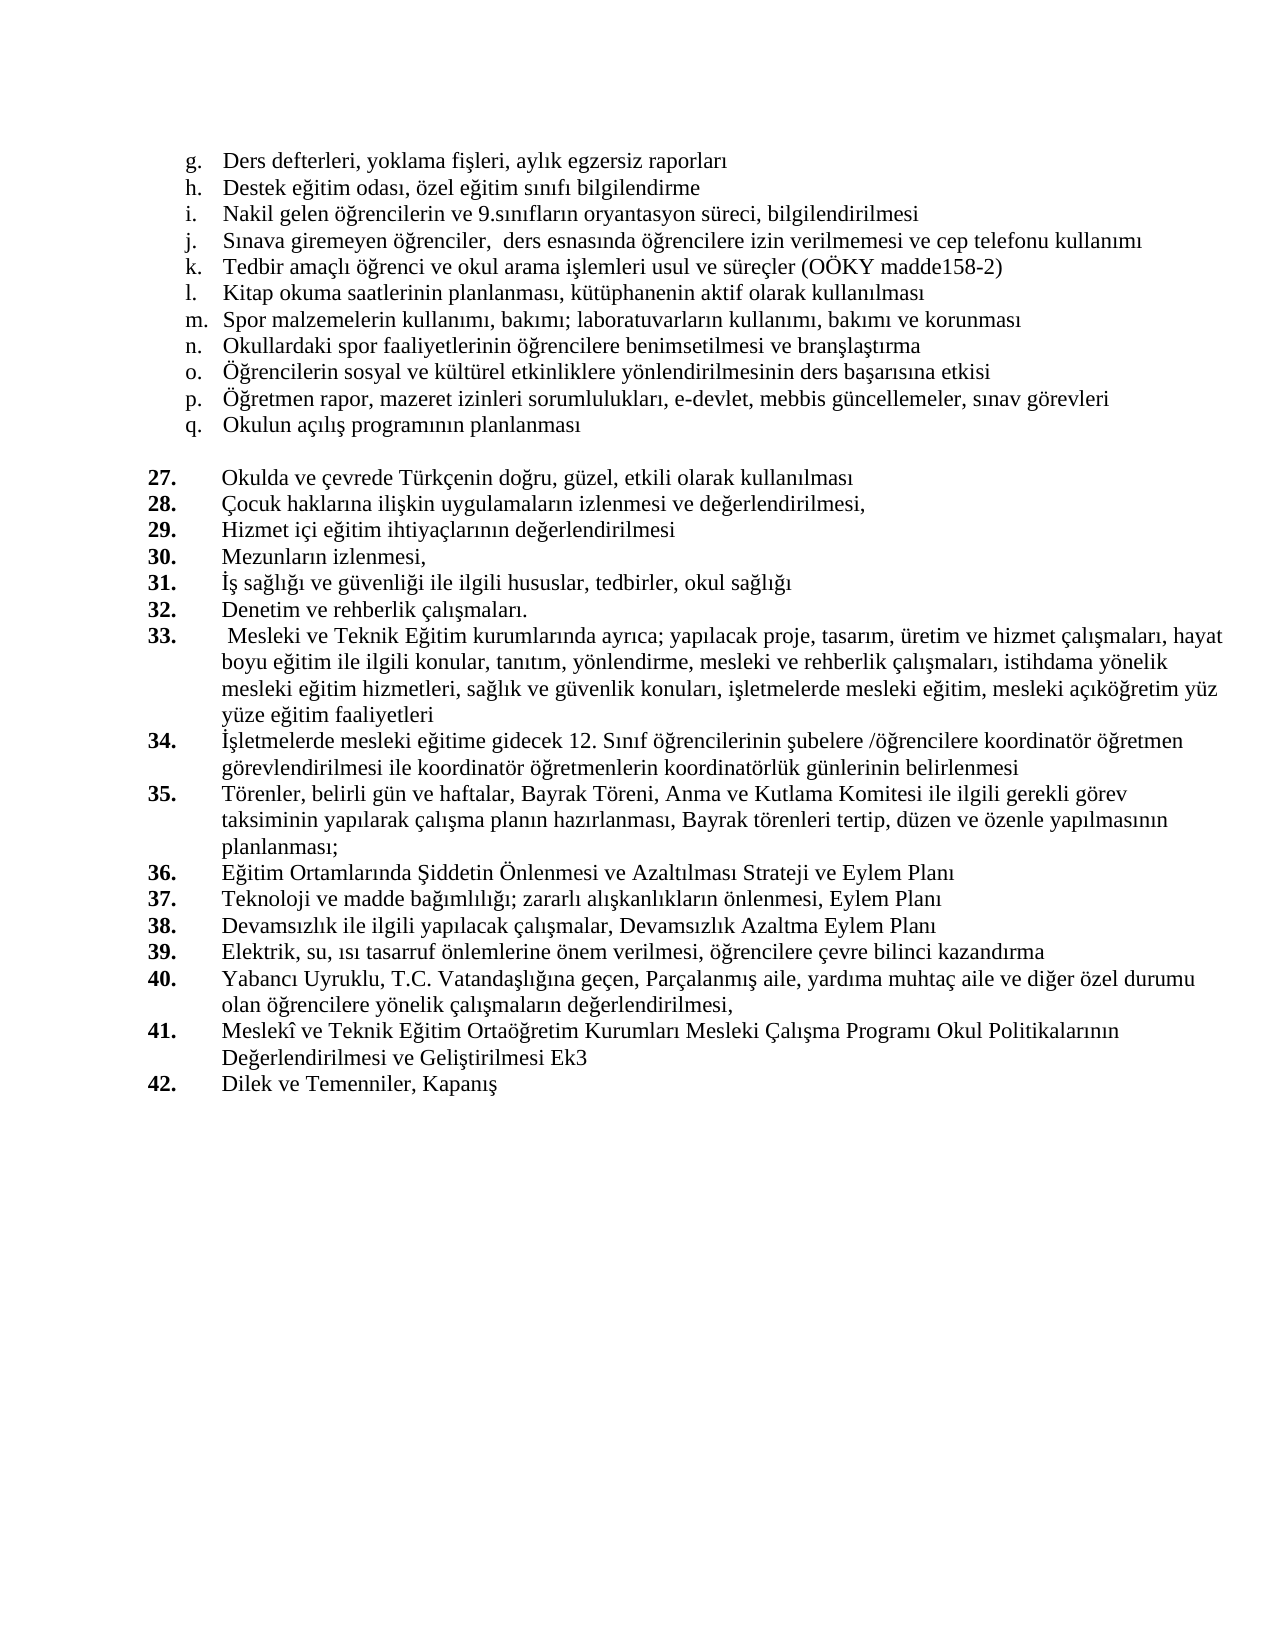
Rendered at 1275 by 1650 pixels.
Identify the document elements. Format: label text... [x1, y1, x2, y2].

list Teknoloji ve madde bağımlılığı; zararlı alışkanlıkların önlenmesi, Eylem Planı [148, 886, 1226, 912]
list Yabancı Uyruklu, T.C. Vatandaşlığına geçen, Parçalanmış aile, yardıma muhtaç aile ve diğer özel durumu olan öğrencilere yönelik çalışmaların değerlendirilmesi, [148, 964, 1226, 1017]
list Denetim ve rehberlik çalışmaları. [148, 596, 1226, 622]
list Hizmet içi eğitim ihtiyaçlarının değerlendirilmesi [148, 517, 1226, 543]
list Öğretmen rapor, mazeret izinleri sorumlulukları, e-devlet, mebbis güncellemeler, sınav görevleri [185, 385, 1226, 411]
list Kitap okuma saatlerinin planlanması, kütüphanenin aktif olarak kullanılması [185, 279, 1226, 306]
list Devamsızlık ile ilgili yapılacak çalışmalar, Devamsızlık Azaltma Eylem Planı [148, 912, 1226, 938]
list İşletmelerde mesleki eğitime gidecek 12. Sınıf öğrencilerinin şubelere /öğrencilere koordinatör öğretmen görevlendirilmesi ile koordinatör öğretmenlerin koordinatörlük günlerinin belirlenmesi [148, 727, 1226, 780]
list Ders defterleri, yoklama fişleri, aylık egzersiz raporları [185, 148, 1226, 174]
list İş sağlığı ve güvenliği ile ilgili hususlar, tedbirler, okul sağlığı [148, 569, 1226, 596]
list Eğitim Ortamlarında Şiddetin Önlenmesi ve Azaltılması Strateji ve Eylem Planı [148, 859, 1226, 886]
list Törenler, belirli gün ve haftalar, Bayrak Töreni, Anma ve Kutlama Komitesi ile ilgili gerekli görev taksiminin yapılarak çalışma planın hazırlanması, Bayrak törenleri tertip, düzen ve özenle yapılmasının planlanması; [148, 780, 1226, 859]
list Mesleki ve Teknik Eğitim kurumlarında ayrıca; yapılacak proje, tasarım, üretim ve hizmet çalışmaları, hayat boyu eğitim ile ilgili konular, tanıtım, yönlendirme, mesleki ve rehberlik çalışmaları, istihdama yönelik mesleki eğitim hizmetleri, sağlık ve güvenlik konuları, işletmelerde mesleki eğitim, mesleki açıköğretim yüz yüze eğitim faaliyetleri [148, 622, 1226, 727]
list Elektrik, su, ısı tasarruf önlemlerine önem verilmesi, öğrencilere çevre bilinci kazandırma [148, 938, 1226, 964]
list Dilek ve Temenniler, Kapanış [148, 1070, 1226, 1096]
list Nakil gelen öğrencilerin ve 9.sınıfların oryantasyon süreci, bilgilendirilmesi [185, 200, 1226, 227]
list Öğrencilerin sosyal ve kültürel etkinliklere yönlendirilmesinin ders başarısına etkisi [185, 358, 1226, 385]
list Spor malzemelerin kullanımı, bakımı; laboratuvarların kullanımı, bakımı ve korunması [185, 306, 1226, 332]
list Okullardaki spor faaliyetlerinin öğrencilere benimsetilmesi ve branşlaştırma [185, 332, 1226, 358]
list Çocuk haklarına ilişkin uygulamaların izlenmesi ve değerlendirilmesi, [148, 490, 1226, 517]
list Meslekî ve Teknik Eğitim Ortaöğretim Kurumları Mesleki Çalışma Programı Okul Politikalarının Değerlendirilmesi ve Geliştirilmesi Ek3 [148, 1017, 1226, 1070]
list Okulda ve çevrede Türkçenin doğru, güzel, etkili olarak kullanılması [148, 464, 1226, 490]
list Tedbir amaçlı öğrenci ve okul arama işlemleri usul ve süreçler (OÖKY madde158-2) [185, 253, 1226, 279]
list Destek eğitim odası, özel eğitim sınıfı bilgilendirme [185, 174, 1226, 200]
list Mezunların izlenmesi, [148, 543, 1226, 569]
list Sınava giremeyen öğrenciler, ders esnasında öğrencilere izin verilmemesi ve cep telefonu kullanımı [185, 227, 1226, 253]
list Okulun açılış programının planlanması [185, 411, 1226, 437]
